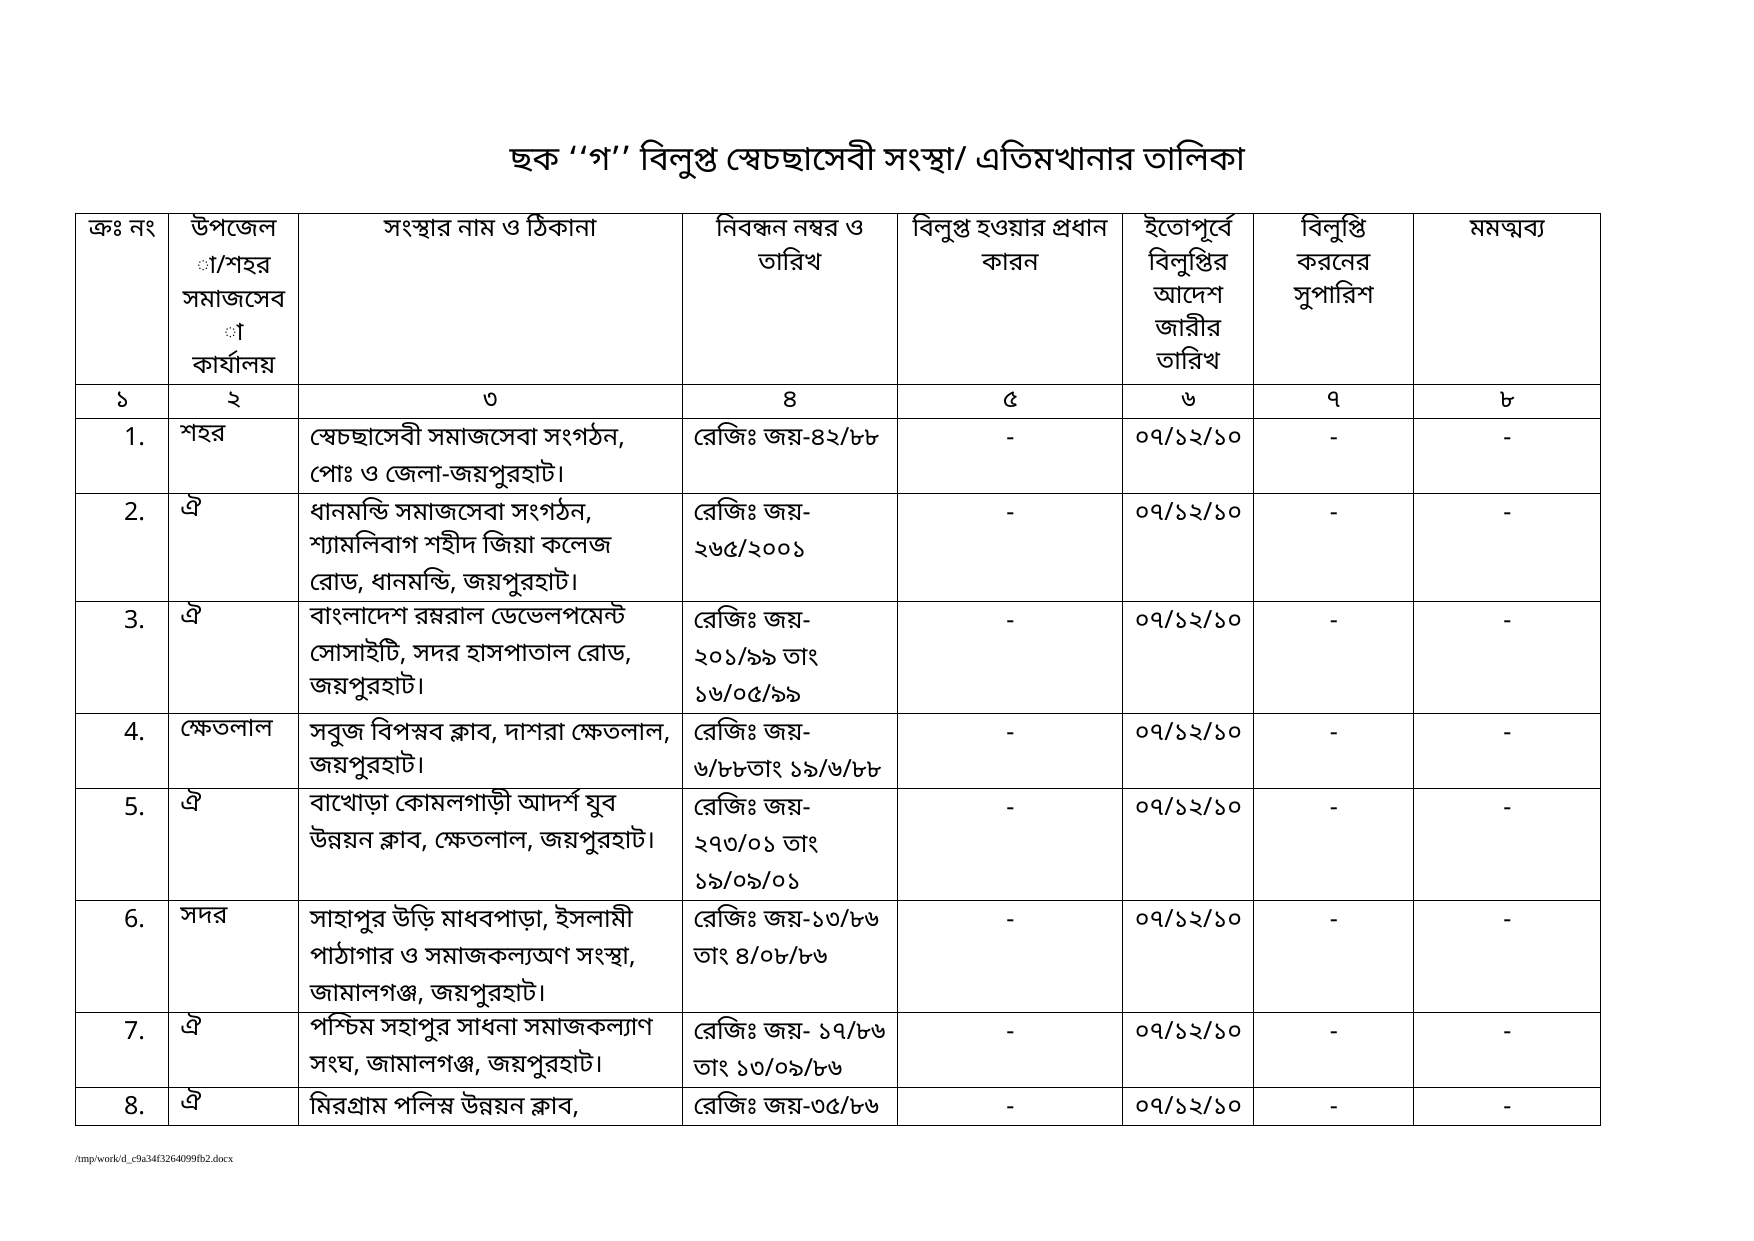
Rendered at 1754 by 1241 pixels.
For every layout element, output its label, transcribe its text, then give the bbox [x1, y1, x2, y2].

table_cell - [898, 714, 1122, 788]
table_cell রেজিঃ জয়- ১৭/৮৬ তাং ১৩/০৯/৮৬ [683, 1013, 897, 1087]
table_cell ঐ [169, 789, 298, 900]
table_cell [299, 1088, 682, 1125]
table_cell সাহাপুর উড়ি মাধবপাড়া, ইসলামী পাঠাগার ও সমাজকল্যঅণ সংস্থা, জামালগঞ্জ, জয়পুরহাট। [299, 901, 682, 1012]
table_cell - [1414, 419, 1600, 493]
table_cell রেজিঃ জয়-১৩/৮৬ তাং ৪/০৮/৮৬ [683, 901, 897, 1012]
table_header নিবন্ধন নম্বর ও তারিখ [683, 214, 897, 383]
table_cell রেজিঃ জয়-২০১/৯৯ তাং ১৬/০৫/৯৯ [683, 602, 897, 713]
table_header বিলুপ্তি করনের সুপারিশ [1254, 214, 1413, 383]
table_cell শহর [169, 419, 298, 493]
table_cell ০৭/১২/১০ [1123, 1013, 1253, 1087]
table_header সংস্থার নাম ও ঠিকানা [299, 214, 682, 383]
table_cell পশ্চিম সহাপুর সাধনা সমাজকল্যাণ সংঘ, জামালগঞ্জ, জয়পুরহাট। [299, 1013, 682, 1087]
table_cell - [898, 494, 1122, 601]
table_cell ধানমন্ডি সমাজসেবা সংগঠন, শ্যামলিবাগ শহীদ জিয়া কলেজ রোড, ধানমন্ডি, জয়পুরহাট। [299, 494, 682, 601]
table_cell [76, 419, 168, 493]
table_cell রেজিঃ জয়-২৬৫/২০০১ [683, 494, 897, 601]
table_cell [683, 1088, 897, 1125]
table_cell - [898, 602, 1122, 713]
table_cell স্বেচছাসেবী সমাজসেবা সংগঠন, পোঃ ও জেলা-জয়পুরহাট। [299, 419, 682, 493]
table_cell ০৭/১২/১০ [1123, 602, 1253, 713]
table_cell ঐ [169, 1088, 298, 1125]
table_cell - [1254, 419, 1413, 493]
table_header বিলুপ্ত হওয়ার প্রধান কারন [898, 214, 1122, 383]
table_cell - [1414, 714, 1600, 788]
table_cell [76, 714, 168, 788]
table_cell - [1254, 494, 1413, 601]
table_header উপজেলা/শহর সমাজসেবা কার্যালয় [169, 214, 298, 383]
table_cell ০৭/১২/১০ [1123, 901, 1253, 1012]
table_cell ০৭/১২/১০ [1123, 1088, 1253, 1125]
table_cell বাংলাদেশ রম্নরাল ডেভেলপমেন্ট সোসাইটি, সদর হাসপাতাল রোড, জয়পুরহাট। [299, 602, 682, 713]
table_header ক্রঃ নং [76, 214, 168, 383]
table_cell - [898, 1013, 1122, 1087]
table_cell - [1414, 901, 1600, 1012]
table_cell ক্ষেতলাল [169, 714, 298, 788]
table_cell ঐ [169, 1013, 298, 1087]
table_cell - [898, 901, 1122, 1012]
table_cell [76, 1013, 168, 1087]
table_cell - [1414, 1013, 1600, 1087]
table_cell ৫ [898, 385, 1122, 418]
table_cell - [1254, 1013, 1413, 1087]
table_cell ৪ [683, 385, 897, 418]
table_cell বাখোড়া কোমলগাড়ী আদর্শ যুব উন্নয়ন ক্লাব, ক্ষেতলাল, জয়পুরহাট। [299, 789, 682, 900]
table_cell - [1414, 789, 1600, 900]
table_cell - [1254, 602, 1413, 713]
table_cell - [1254, 1088, 1413, 1125]
table_cell ১ [76, 385, 168, 418]
table_cell - [1254, 901, 1413, 1012]
table_cell [76, 901, 168, 1012]
table_cell রেজিঃ জয়-৪২/৮৮ [683, 419, 897, 493]
table_cell - [898, 789, 1122, 900]
table_cell - [1254, 789, 1413, 900]
table_cell [76, 494, 168, 601]
table_cell [76, 602, 168, 713]
table_cell সবুজ বিপস্নব ক্লাব, দাশরা ক্ষেতলাল, জয়পুরহাট। [299, 714, 682, 788]
table_header ইতোপূর্বে বিলুপ্তির আদেশ জারীর তারিখ [1123, 214, 1253, 383]
table_cell - [1414, 1088, 1600, 1125]
table_cell ০৭/১২/১০ [1123, 494, 1253, 601]
table_cell [76, 1088, 168, 1125]
table_cell ৩ [299, 385, 682, 418]
table_cell ঐ [169, 602, 298, 713]
table_cell - [1254, 714, 1413, 788]
table_cell ০৭/১২/১০ [1123, 419, 1253, 493]
table_cell ২ [169, 385, 298, 418]
table_cell - [898, 419, 1122, 493]
table_cell ৭ [1254, 385, 1413, 418]
table_cell সদর [169, 901, 298, 1012]
table_cell রেজিঃ জয়- ২৭৩/০১ তাং ১৯/০৯/০১ [683, 789, 897, 900]
text ছক ‘‘গ’’ বিলুপ্ত স্বেচছাসেবী সংস্থা/ এতিমখানার তালিকা [75, 135, 1679, 184]
table_cell - [1414, 602, 1600, 713]
table_cell ৮ [1414, 385, 1600, 418]
table_cell ঐ [169, 494, 298, 601]
table_cell - [898, 1088, 1122, 1125]
table_cell ০৭/১২/১০ [1123, 714, 1253, 788]
table_cell ৬ [1123, 385, 1253, 418]
table_cell - [1414, 494, 1600, 601]
table_cell ০৭/১২/১০ [1123, 789, 1253, 900]
table_cell রেজিঃ জয়-৬/৮৮তাং ১৯/৬/৮৮ [683, 714, 897, 788]
table_header মমত্মব্য [1414, 214, 1600, 383]
table_cell [76, 789, 168, 900]
